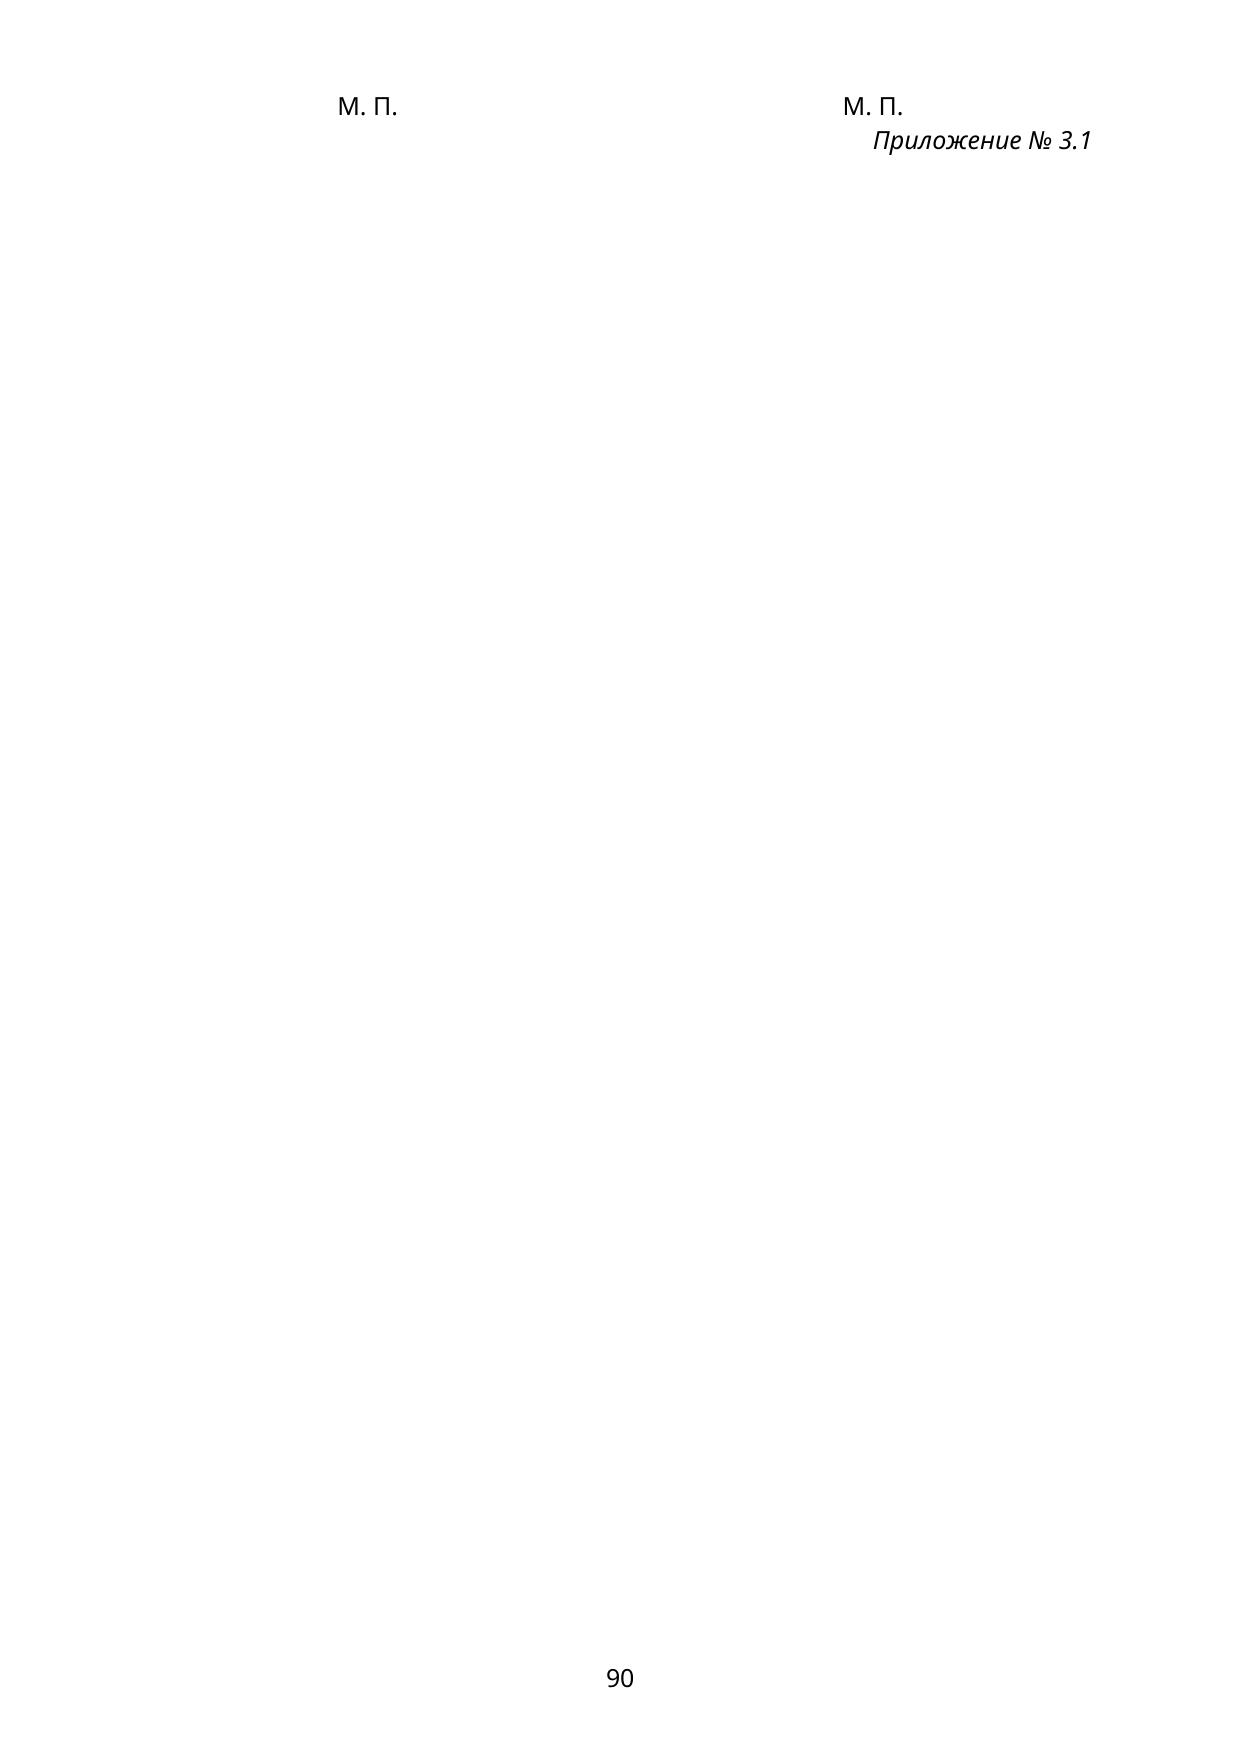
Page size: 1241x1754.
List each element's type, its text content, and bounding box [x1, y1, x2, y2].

table_cell М. П. [115, 89, 620, 123]
table_cell М. П. [620, 89, 1126, 123]
text Приложение № 3.1 [148, 123, 1092, 157]
